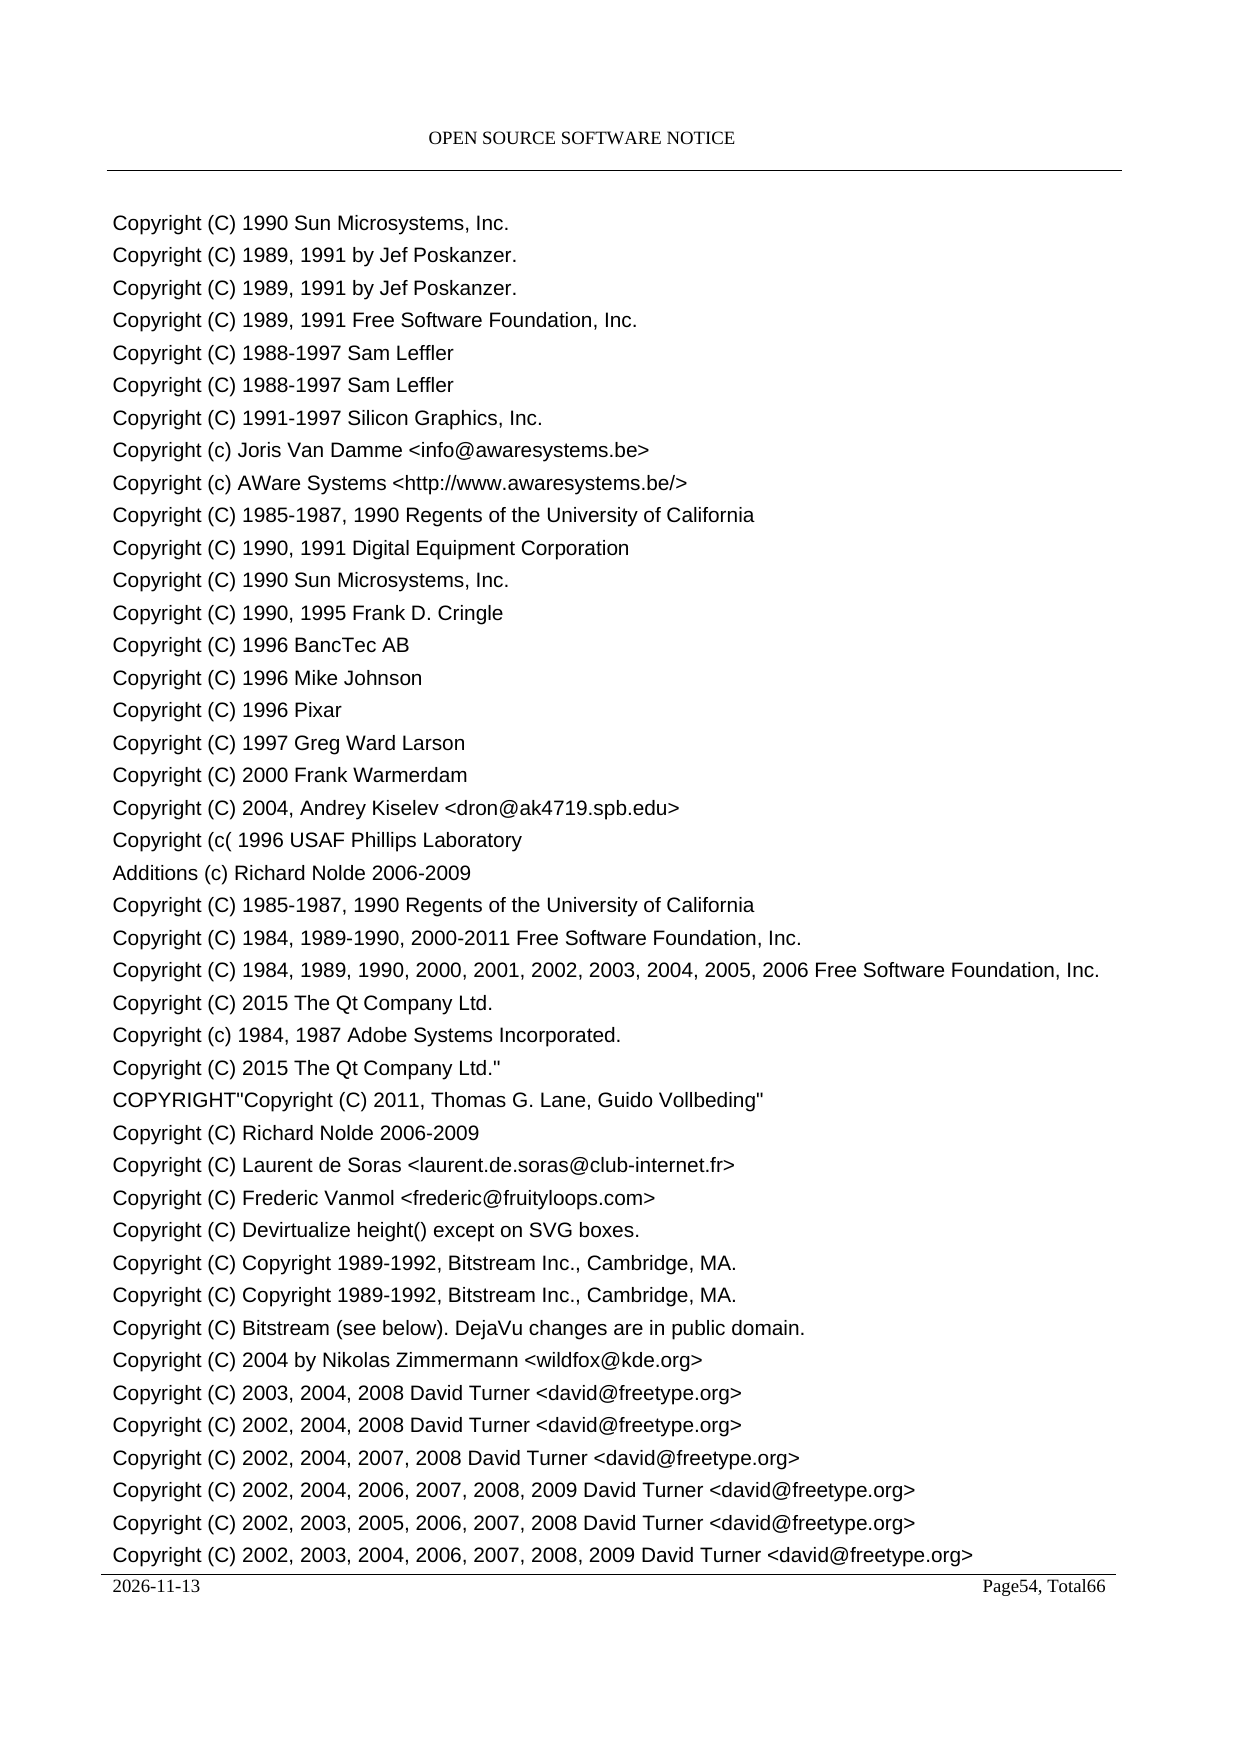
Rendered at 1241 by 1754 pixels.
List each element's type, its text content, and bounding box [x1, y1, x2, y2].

text Copyright (C) 1990, 1995 Frank D. Cringle [112, 596, 1128, 629]
text Copyright (C) Copyright 1989-1992, Bitstream Inc., Cambridge, MA. [112, 1279, 1128, 1311]
text Copyright (C) 1984, 1989-1990, 2000-2011 Free Software Foundation, Inc. [112, 921, 1128, 954]
text Copyright (C) 2015 The Qt Company Ltd." [112, 1051, 1128, 1084]
text COPYRIGHT"Copyright (C) 2011, Thomas G. Lane, Guido Vollbeding" [112, 1084, 1128, 1116]
text Copyright (C) Bitstream (see below). DejaVu changes are in public domain. [112, 1311, 1128, 1344]
text Copyright (C) 1985-1987, 1990 Regents of the University of California [112, 499, 1128, 531]
text Copyright (c) 1984, 1987 Adobe Systems Incorporated. [112, 1019, 1128, 1051]
text Copyright (C) 1990 Sun Microsystems, Inc. [112, 564, 1128, 596]
text Copyright (C) 2002, 2003, 2004, 2006, 2007, 2008, 2009 David Turner <david@freetype.org> [112, 1539, 1128, 1571]
text Copyright (C) 1989, 1991 Free Software Foundation, Inc. [112, 304, 1128, 336]
text Copyright (C) 1991-1997 Silicon Graphics, Inc. [112, 401, 1128, 434]
text Copyright (C) 2002, 2004, 2007, 2008 David Turner <david@freetype.org> [112, 1441, 1128, 1474]
text Copyright (C) 2003, 2004, 2008 David Turner <david@freetype.org> [112, 1376, 1128, 1409]
text Copyright (C) 1988-1997 Sam Leffler [112, 336, 1128, 369]
text Copyright (C) 2004, Andrey Kiselev <dron@ak4719.spb.edu> [112, 791, 1128, 824]
text Copyright (c( 1996 USAF Phillips Laboratory [112, 824, 1128, 856]
text Copyright (C) 1997 Greg Ward Larson [112, 726, 1128, 759]
text Copyright (C) 1988-1997 Sam Leffler [112, 369, 1128, 401]
text Additions (c) Richard Nolde 2006-2009 [112, 856, 1128, 889]
text Copyright (C) Richard Nolde 2006-2009 [112, 1116, 1128, 1149]
text Copyright (C) 2000 Frank Warmerdam [112, 759, 1128, 791]
text Copyright (C) 2015 The Qt Company Ltd. [112, 986, 1128, 1019]
text Copyright (c) AWare Systems <http://www.awaresystems.be/> [112, 466, 1128, 499]
text Copyright (C) 2002, 2004, 2008 David Turner <david@freetype.org> [112, 1409, 1128, 1441]
text Copyright (c) Joris Van Damme <info@awaresystems.be> [112, 434, 1128, 466]
text Copyright (C) 1996 Mike Johnson [112, 661, 1128, 694]
text Copyright (C) 1990 Sun Microsystems, Inc. [112, 206, 1128, 239]
text Copyright (C) Frederic Vanmol <frederic@fruityloops.com> [112, 1181, 1128, 1214]
text Copyright (C) Laurent de Soras <laurent.de.soras@club-internet.fr> [112, 1149, 1128, 1181]
text Copyright (C) 1989, 1991 by Jef Poskanzer. [112, 239, 1128, 271]
text Copyright (C) 1985-1987, 1990 Regents of the University of California [112, 889, 1128, 921]
text Copyright (C) 1990, 1991 Digital Equipment Corporation [112, 531, 1128, 564]
text Copyright (C) 1989, 1991 by Jef Poskanzer. [112, 271, 1128, 304]
text Copyright (C) 1996 Pixar [112, 694, 1128, 726]
text Copyright (C) 2004 by Nikolas Zimmermann <wildfox@kde.org> [112, 1344, 1128, 1376]
text Copyright (C) 1984, 1989, 1990, 2000, 2001, 2002, 2003, 2004, 2005, 2006 Free Software Foundation, Inc. [112, 954, 1128, 986]
text Copyright (C) Devirtualize height() except on SVG boxes. [112, 1214, 1128, 1246]
text Copyright (C) 2002, 2003, 2005, 2006, 2007, 2008 David Turner <david@freetype.org> [112, 1506, 1128, 1539]
text Copyright (C) Copyright 1989-1992, Bitstream Inc., Cambridge, MA. [112, 1246, 1128, 1279]
text Copyright (C) 1996 BancTec AB [112, 629, 1128, 661]
text Copyright (C) 2002, 2004, 2006, 2007, 2008, 2009 David Turner <david@freetype.org> [112, 1474, 1128, 1506]
